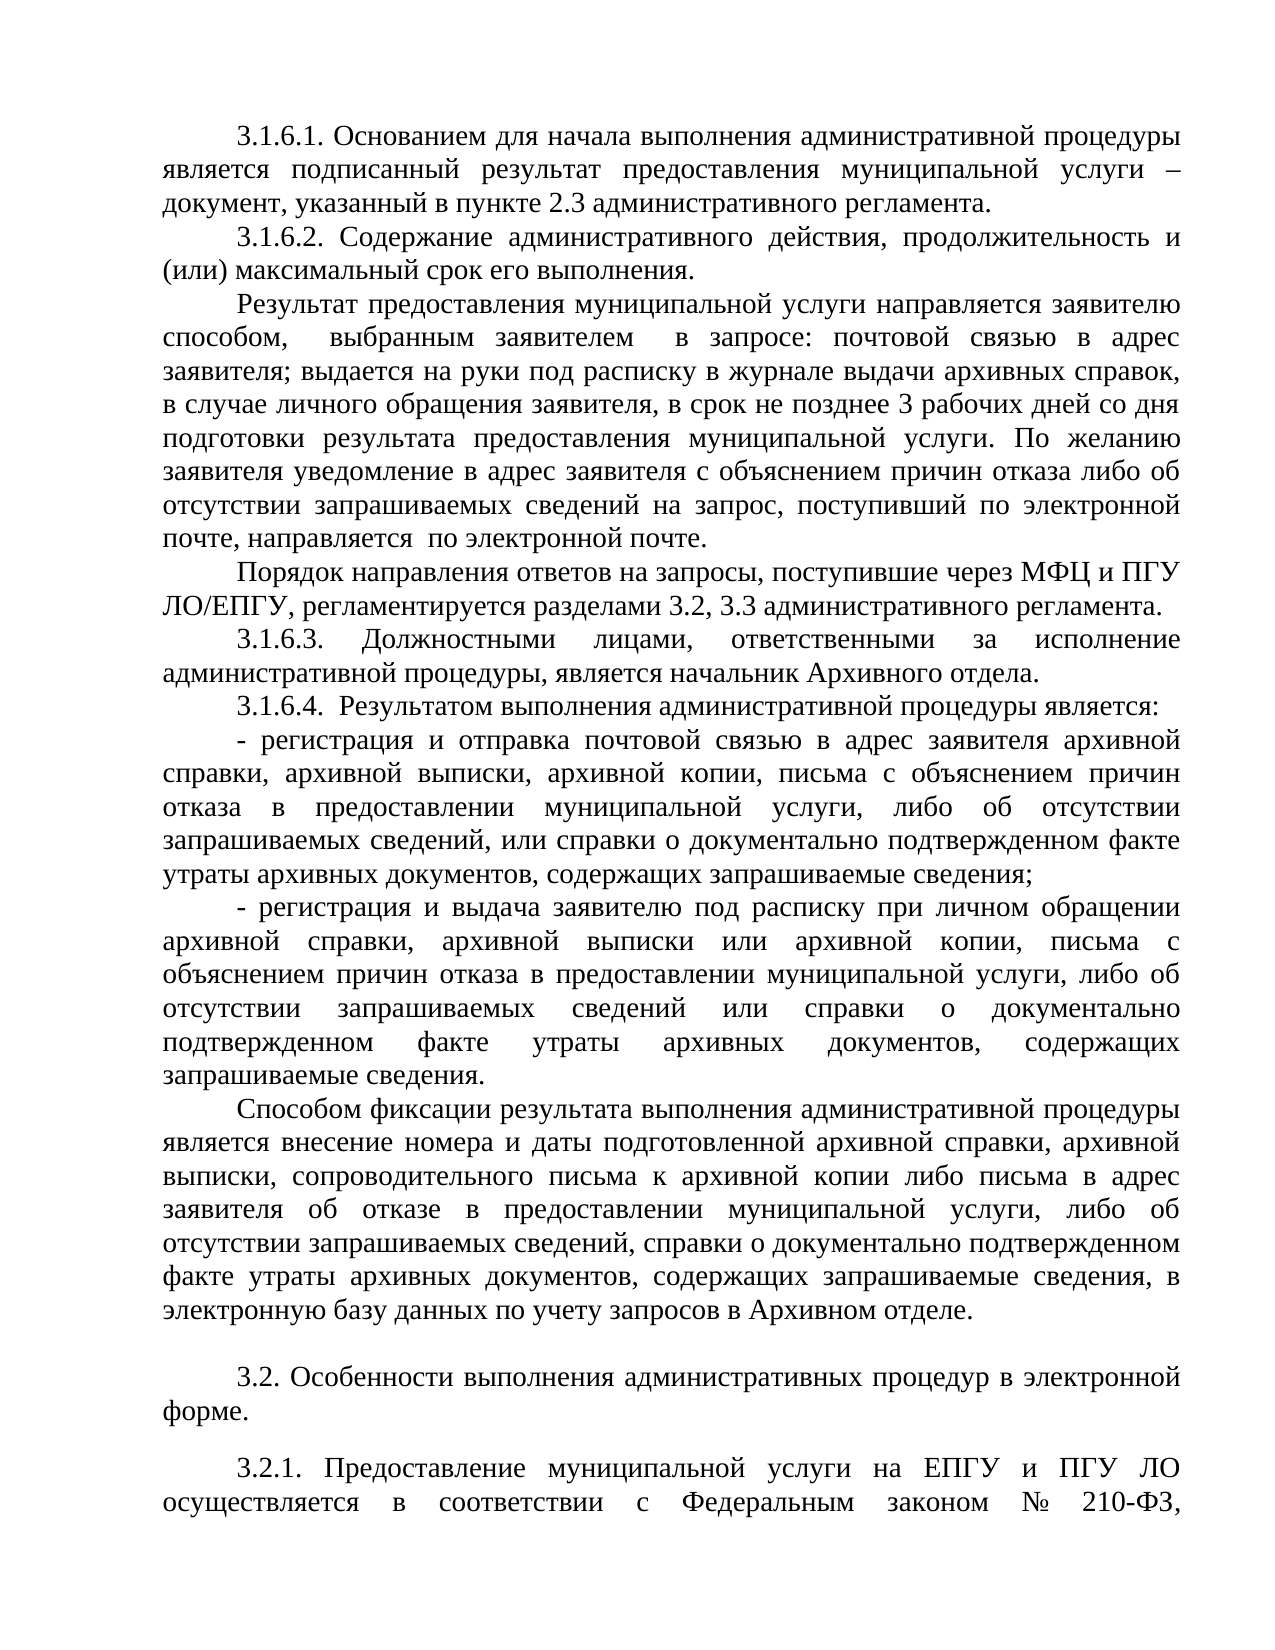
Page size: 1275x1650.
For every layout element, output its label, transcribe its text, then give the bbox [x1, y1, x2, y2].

text 3.1.6.1. Основанием для начала выполнения административной процедуры является подписанный результат предоставления муниципальной услуги – документ, указанный в пункте 2.3 административного регламента. [162, 118, 1181, 219]
text 3.1.6.2. Содержание административного действия, продолжительность и (или) максимальный срок его выполнения. [162, 219, 1181, 286]
text 3.1.6.3. Должностными лицами, ответственными за исполнение административной процедуры, является начальник Архивного отдела. [162, 621, 1181, 688]
text Способом фиксации результата выполнения административной процедуры является внесение номера и даты подготовленной архивной справки, архивной выписки, сопроводительного письма к архивной копии либо письма в адрес заявителя об отказе в предоставлении муниципальной услуги, либо об отсутствии запрашиваемых сведений, справки о документально подтвержденном факте утраты архивных документов, содержащих запрашиваемые сведения, в электронную базу данных по учету запросов в Архивном отделе. [162, 1091, 1181, 1326]
text - регистрация и отправка почтовой связью в адрес заявителя архивной справки, архивной выписки, архивной копии, письма с объяснением причин отказа в предоставлении муниципальной услуги, либо об отсутствии запрашиваемых сведений, или справки о документально подтвержденном факте утраты архивных документов, содержащих запрашиваемые сведения; [162, 722, 1181, 889]
text Результат предоставления муниципальной услуги направляется заявителю способом, выбранным заявителем в запросе: почтовой связью в адрес заявителя; выдается на руки под расписку в журнале выдачи архивных справок, в случае личного обращения заявителя, в срок не позднее 3 рабочих дней со дня подготовки результата предоставления муниципальной услуги. По желанию заявителя уведомление в адрес заявителя с объяснением причин отказа либо об отсутствии запрашиваемых сведений на запрос, поступивший по электронной почте, направляется по электронной почте. [162, 286, 1181, 554]
text 3.1.6.4. Результатом выполнения административной процедуры является: [162, 688, 1181, 722]
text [162, 1450, 1181, 1517]
text 3.2. Особенности выполнения административных процедур в электронной форме. [162, 1359, 1181, 1426]
text Порядок направления ответов на запросы, поступившие через МФЦ и ПГУ ЛО/ЕПГУ, регламентируется разделами 3.2, 3.3 административного регламента. [162, 554, 1181, 621]
text - регистрация и выдача заявителю под расписку при личном обращении архивной справки, архивной выписки или архивной копии, письма с объяснением причин отказа в предоставлении муниципальной услуги, либо об отсутствии запрашиваемых сведений или справки о документально подтвержденном факте утраты архивных документов, содержащих запрашиваемые сведения. [162, 889, 1181, 1091]
